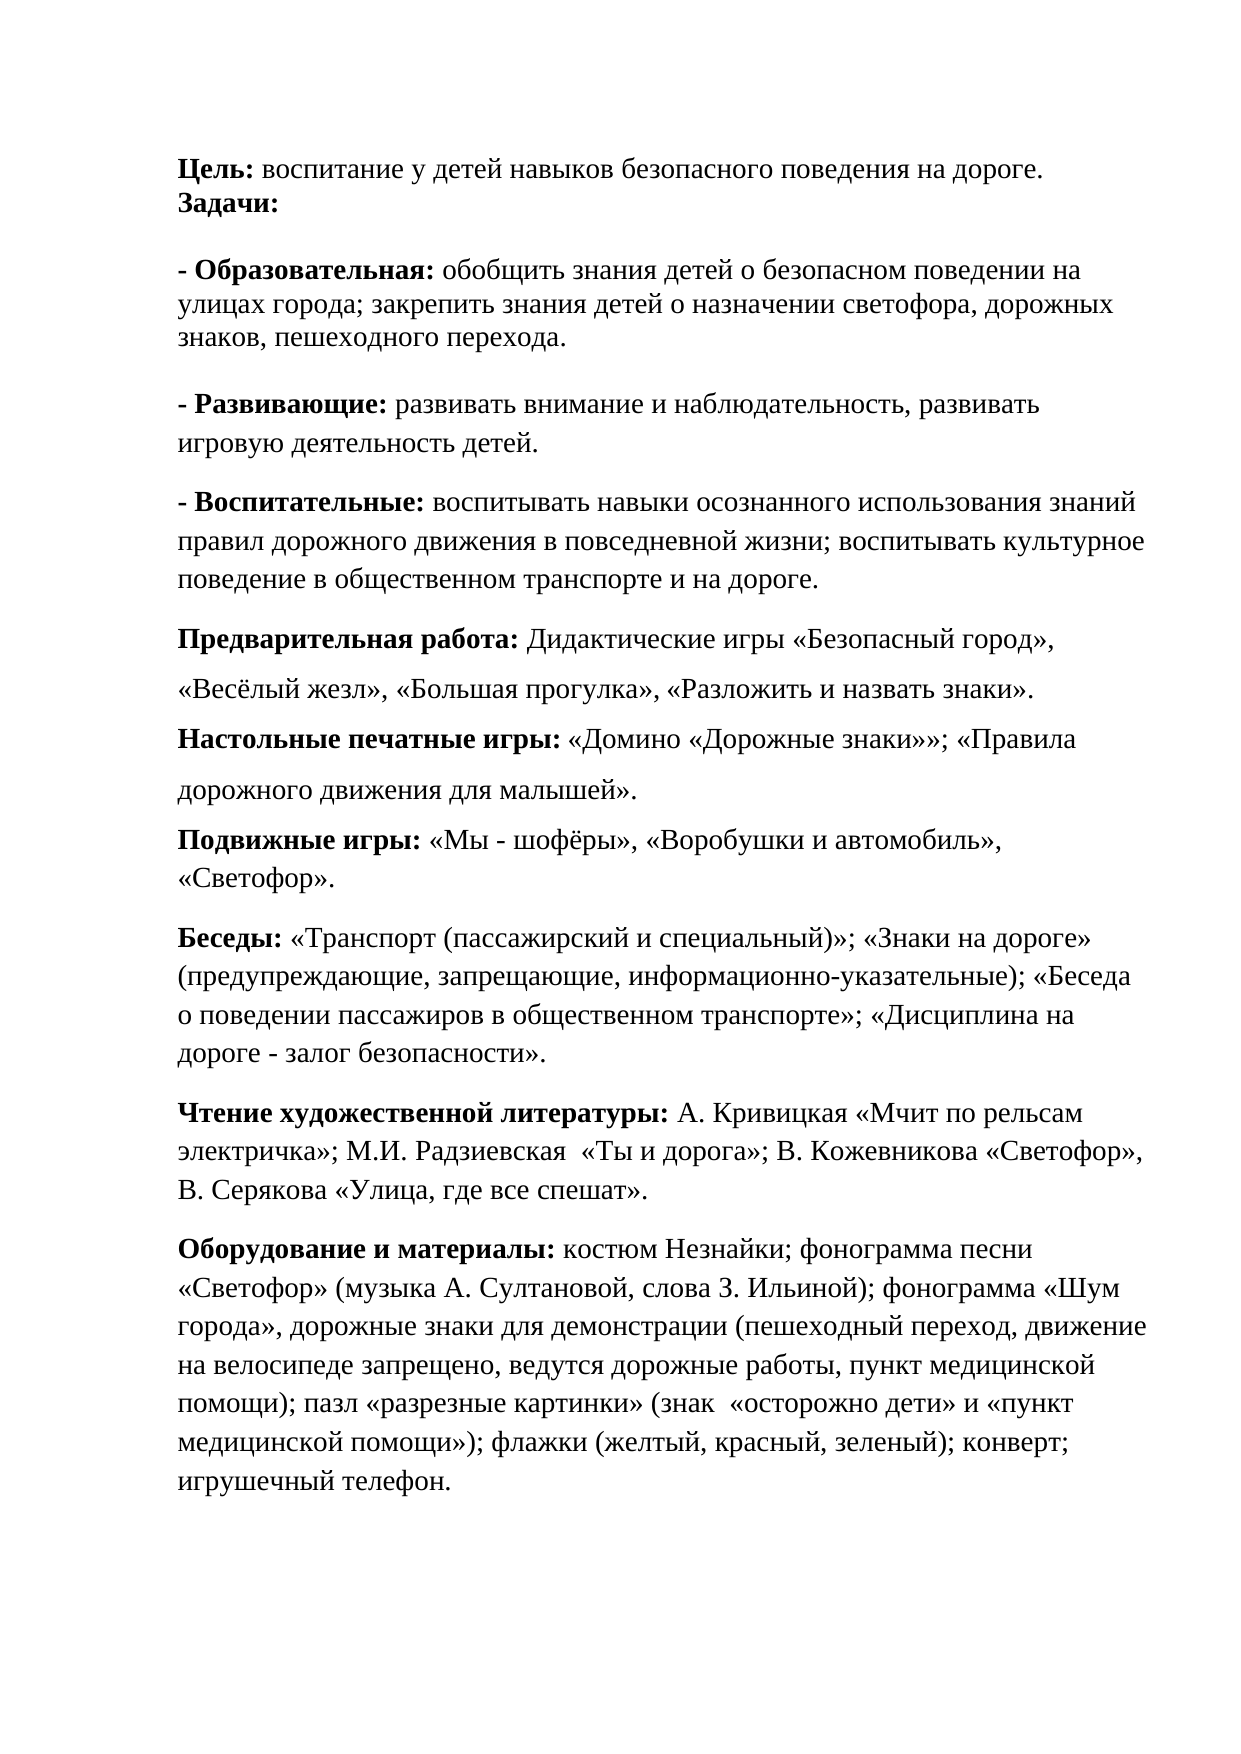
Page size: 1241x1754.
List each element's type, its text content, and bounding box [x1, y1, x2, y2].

text Беседы: «Транспорт (пассажирский и специальный)»; «Знаки на дороге» (предупреждающие, запрещающие, информационно-указательные); «Беседа о поведении пассажиров в общественном транспорте»; «Дисциплина на дороге - залог безопасности». [177, 920, 1152, 1069]
text Настольные печатные игры: «Домино «Дорожные знаки»»; «Правила дорожного движения для малышей». [177, 721, 1152, 805]
text Оборудование и материалы: костюм Незнайки; фонограмма песни «Светофор» (музыка А. Султановой, слова З. Ильиной); фонограмма «Шум города», дорожные знаки для демонстрации (пешеходный переход, движение на велосипеде запрещено, ведутся дорожные работы, пункт медицинской помощи); пазл «разрезные картинки» (знак «осторожно дети» и «пункт медицинской помощи»); флажки (желтый, красный, зеленый); конверт; игрушечный телефон. [177, 1231, 1152, 1496]
text - Развивающие: развивать внимание и наблюдательность, развивать игровую деятельность детей. [177, 386, 1152, 458]
text «Весёлый жезл», «Большая прогулка», «Разложить и назвать знаки». [177, 671, 1152, 705]
text - Образовательная: обобщить знания детей о безопасном поведении на улицах города; закрепить знания детей о назначении светофора, дорожных знаков, пешеходного перехода. [177, 252, 1152, 353]
text Предварительная работа: Дидактические игры «Безопасный город», [177, 621, 1152, 654]
text Подвижные игры: «Мы - шофёры», «Воробушки и автомобиль», «Светофор». [177, 822, 1152, 894]
text Задачи: [177, 185, 1152, 219]
text Цель: воспитание у детей навыков безопасного поведения на дороге. [177, 152, 1152, 185]
text - Воспитательные: воспитывать навыки осознанного использования знаний правил дорожного движения в повседневной жизни; воспитывать культурное поведение в общественном транспорте и на дороге. [177, 484, 1152, 595]
text Чтение художественной литературы: А. Кривицкая «Мчит по рельсам электричка»; М.И. Радзиевская «Ты и дорога»; В. Кожевникова «Светофор», В. Серякова «Улица, где все спешат». [177, 1095, 1152, 1206]
